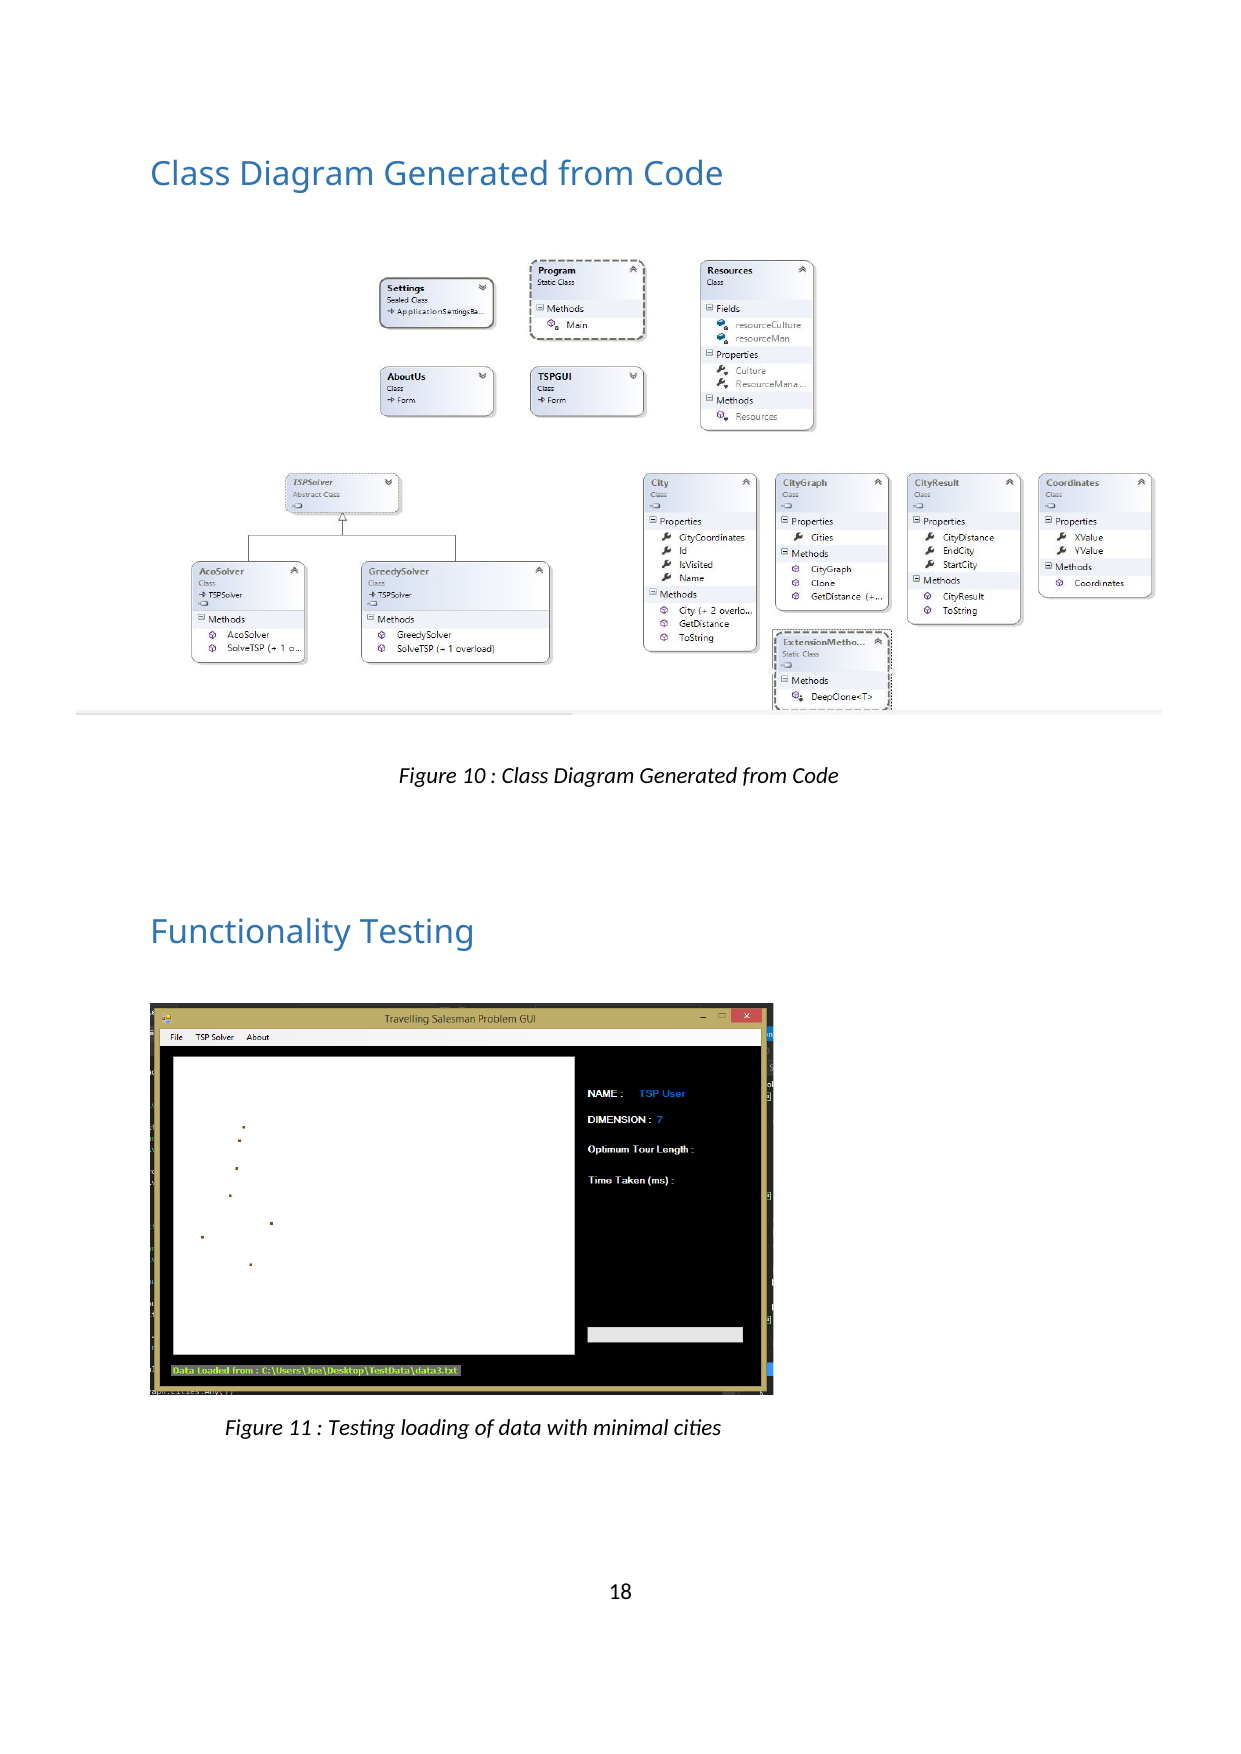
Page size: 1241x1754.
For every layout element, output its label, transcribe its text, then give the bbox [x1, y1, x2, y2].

text Figure 11 : Testing loading of data with minimal cities [150, 1413, 1090, 1441]
text Figure 10 : Class Diagram Generated from Code [150, 714, 1090, 789]
subtitle Class Diagram Generated from Code [150, 150, 1090, 195]
picture [75, 230, 1162, 714]
subtitle Functionality Testing [150, 873, 1090, 953]
picture [150, 1003, 774, 1395]
